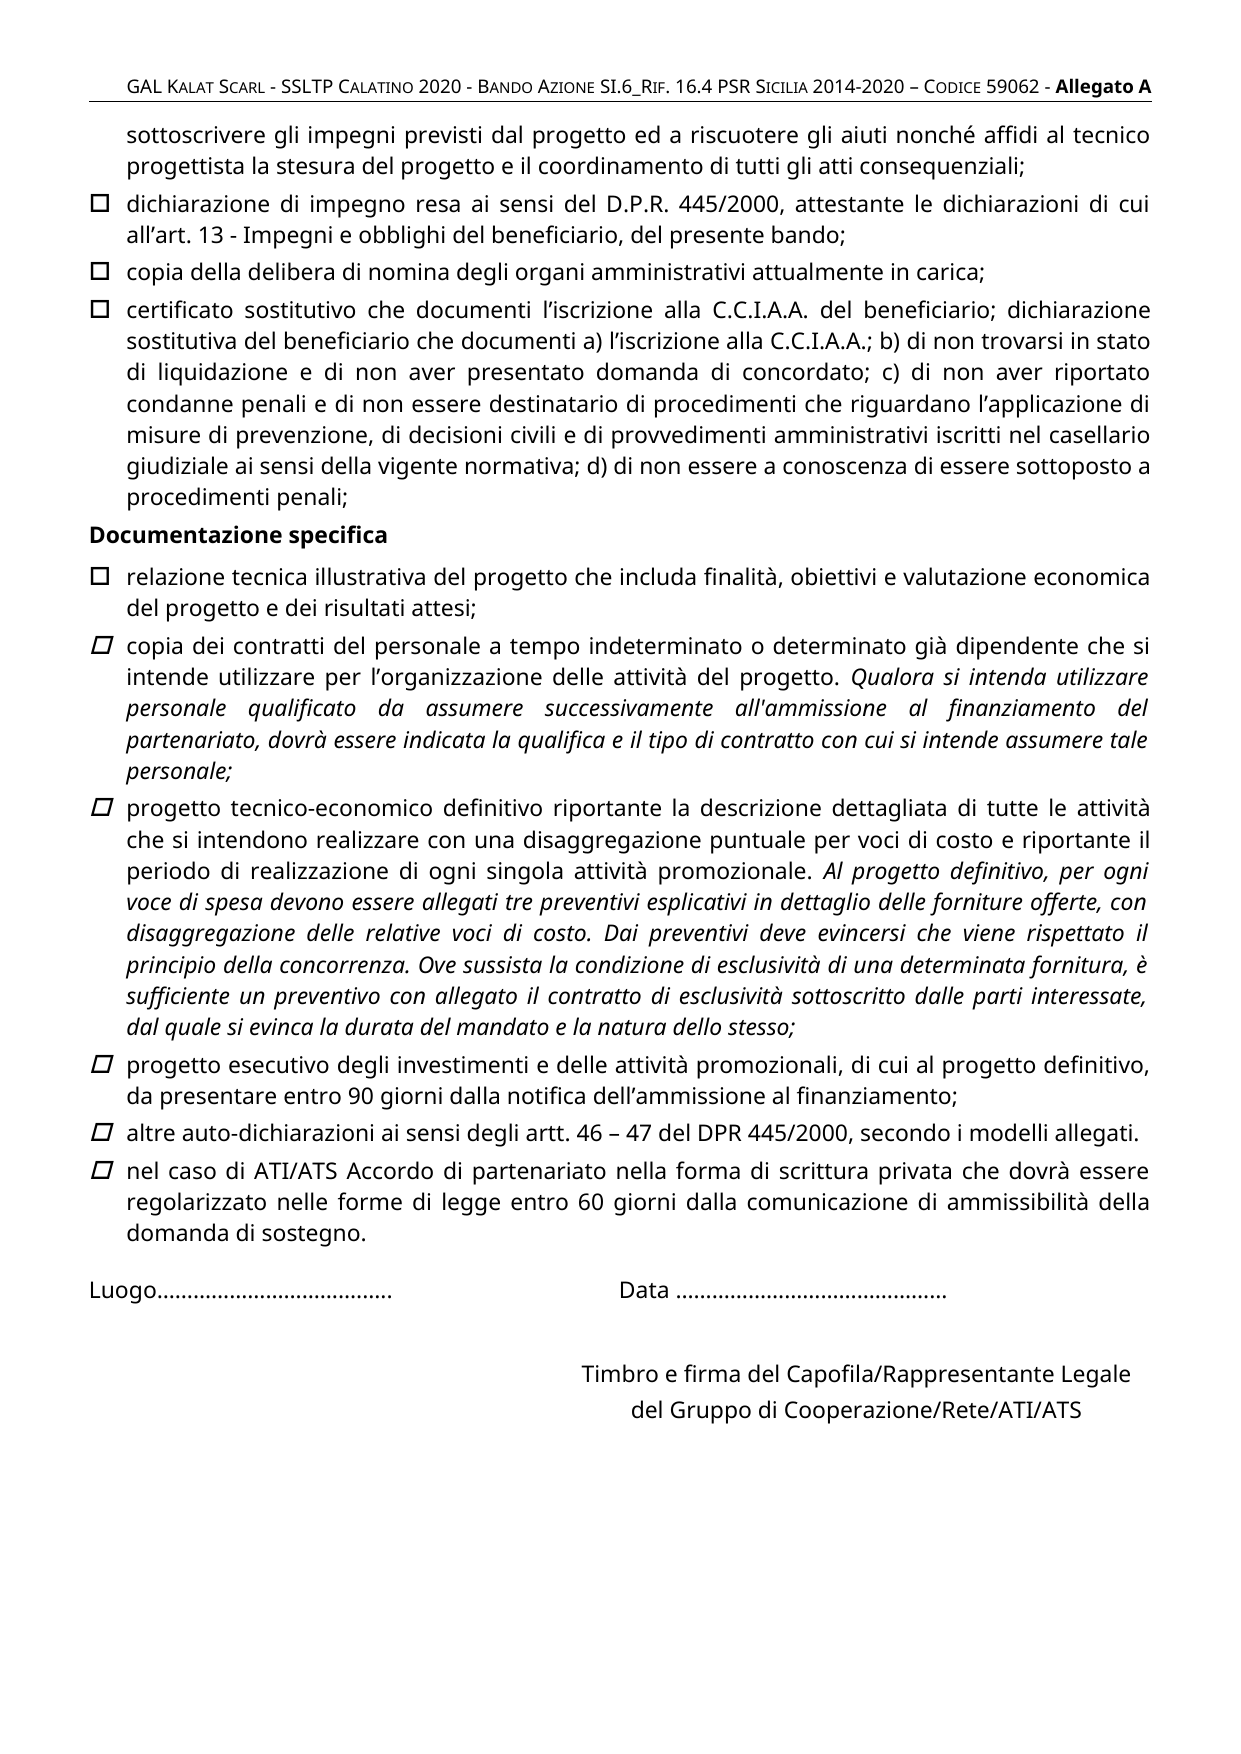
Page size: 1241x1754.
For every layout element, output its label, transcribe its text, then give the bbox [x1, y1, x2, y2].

list progetto esecutivo degli investimenti e delle attività promozionali, di cui al progetto definitivo, da presentare entro 90 giorni dalla notifica dell’ammissione al finanziamento; [89, 1048, 1152, 1111]
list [89, 119, 1152, 181]
list nel caso di ATI/ATS Accordo di partenariato nella forma di scrittura privata che dovrà essere regolarizzato nelle forme di legge entro 60 giorni dalla comunicazione di ammissibilità della domanda di sostegno. [89, 1155, 1152, 1248]
list dichiarazione di impegno resa ai sensi del D.P.R. 445/2000, attestante le dichiarazioni di cui all’art. 13 - Impegni e obblighi del beneficiario, del presente bando; [89, 188, 1152, 250]
text Luogo……………………………..…. Data ……………………………………… [89, 1273, 1152, 1305]
text Timbro e firma del Capofila/Rappresentante Legale [561, 1358, 1152, 1389]
list relazione tecnica illustrativa del progetto che includa finalità, obiettivi e valutazione economica del progetto e dei risultati attesi; [89, 561, 1152, 623]
text Documentazione specifica [89, 519, 1152, 550]
list progetto tecnico-economico definitivo riportante la descrizione dettagliata di tutte le attività che si intendono realizzare con una disaggregazione puntuale per voci di costo e riportante il periodo di realizzazione di ogni singola attività promozionale. Al progetto definitivo, per ogni voce di spesa devono essere allegati tre preventivi esplicativi in dettaglio delle forniture offerte, con disaggregazione delle relative voci di costo. Dai preventivi deve evincersi che viene rispettato il principio della concorrenza. Ove sussista la condizione di esclusività di una determinata fornitura, è sufficiente un preventivo con allegato il contratto di esclusività sottoscritto dalle parti interessate, dal quale si evinca la durata del mandato e la natura dello stesso; [89, 792, 1152, 1042]
text del Gruppo di Cooperazione/Rete/ATI/ATS [561, 1394, 1152, 1425]
list copia della delibera di nomina degli organi amministrativi attualmente in carica; [89, 256, 1152, 288]
list certificato sostitutivo che documenti l’iscrizione alla C.C.I.A.A. del beneficiario; dichiarazione sostitutiva del beneficiario che documenti a) l’iscrizione alla C.C.I.A.A.; b) di non trovarsi in stato di liquidazione e di non aver presentato domanda di concordato; c) di non aver riportato condanne penali e di non essere destinatario di procedimenti che riguardano l’applicazione di misure di prevenzione, di decisioni civili e di provvedimenti amministrativi iscritti nel casellario giudiziale ai sensi della vigente normativa; d) di non essere a conoscenza di essere sottoposto a procedimenti penali; [89, 294, 1152, 513]
list altre auto-dichiarazioni ai sensi degli artt. 46 – 47 del DPR 445/2000, secondo i modelli allegati. [89, 1117, 1152, 1148]
list copia dei contratti del personale a tempo indeterminato o determinato già dipendente che si intende utilizzare per l’organizzazione delle attività del progetto. Qualora si intenda utilizzare personale qualificato da assumere successivamente all'ammissione al finanziamento del partenariato, dovrà essere indicata la qualifica e il tipo di contratto con cui si intende assumere tale personale; [89, 630, 1152, 786]
